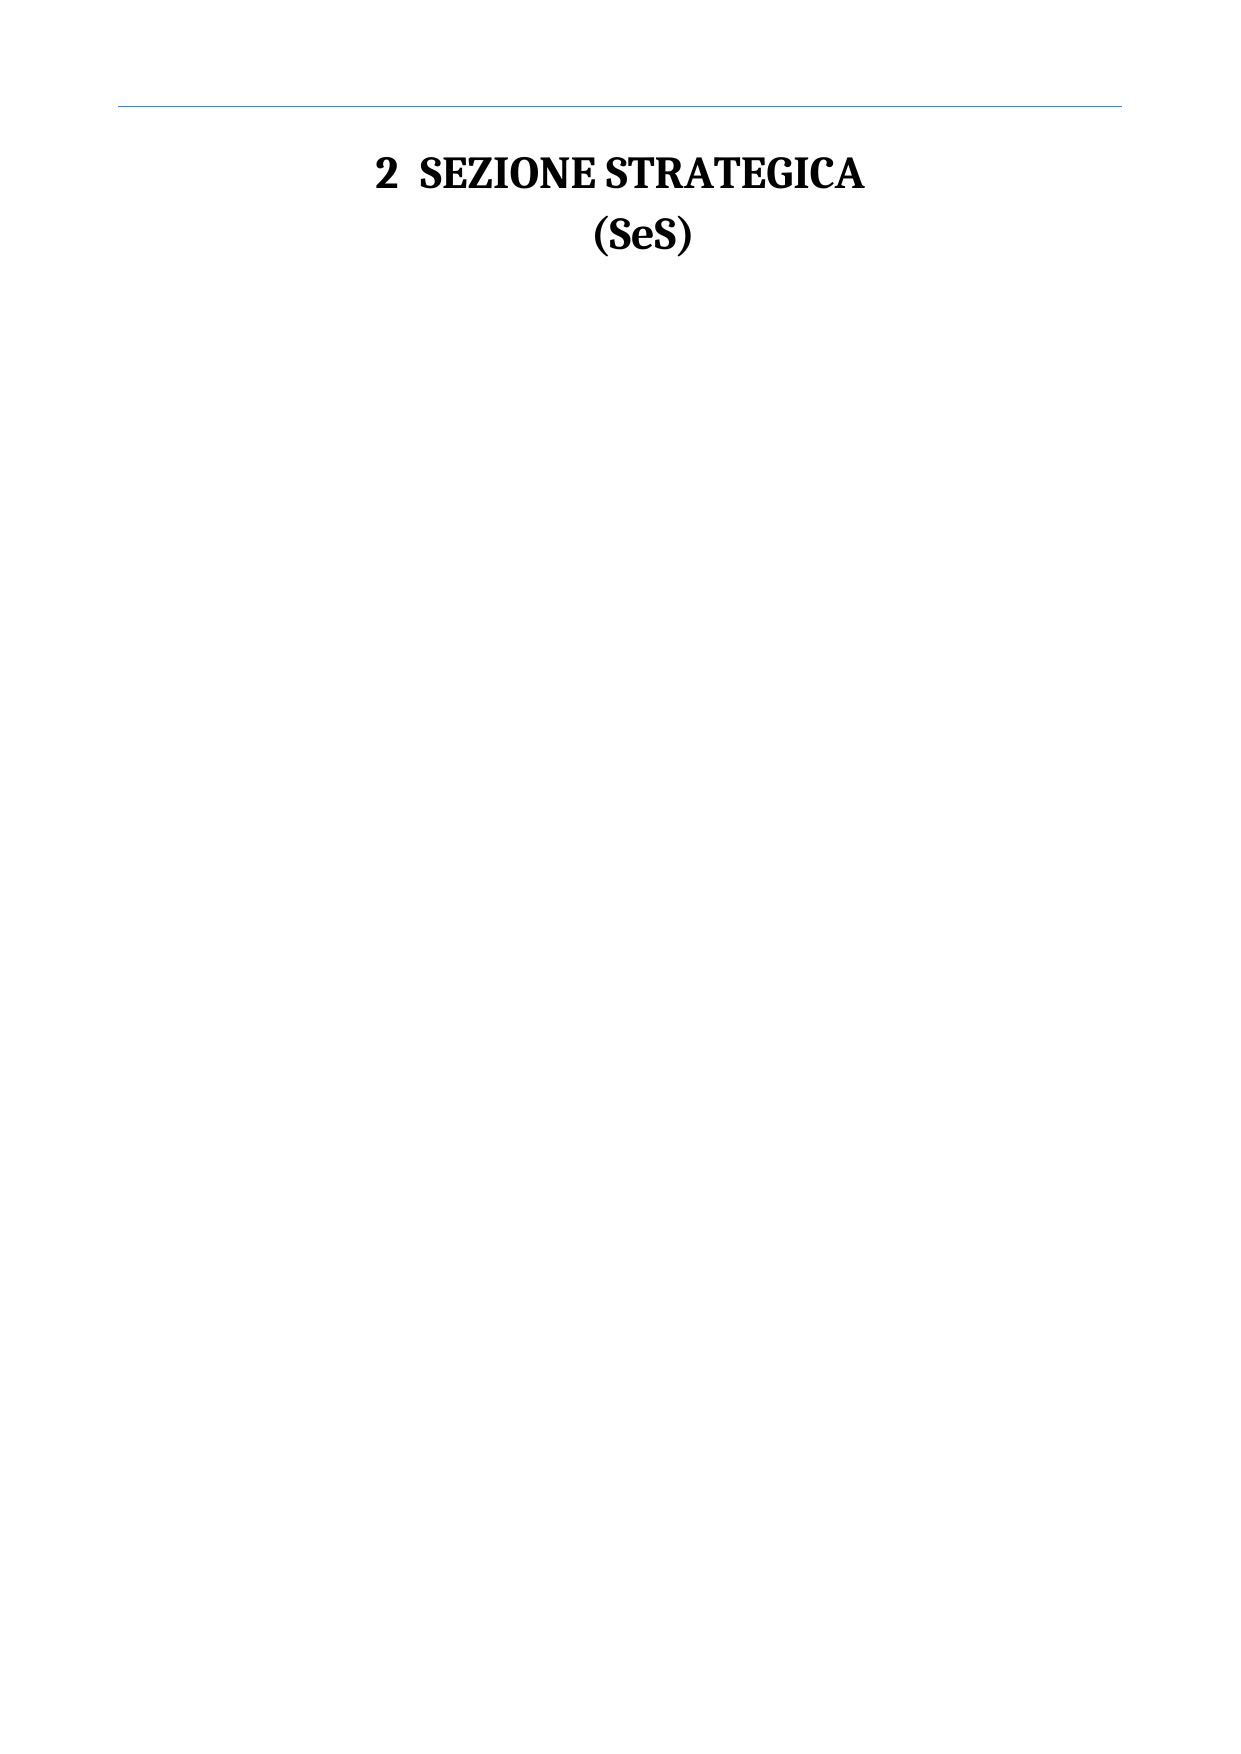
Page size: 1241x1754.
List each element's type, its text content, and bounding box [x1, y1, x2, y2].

subtitle SEZIONE STRATEGICA (SeS) [118, 148, 1122, 261]
